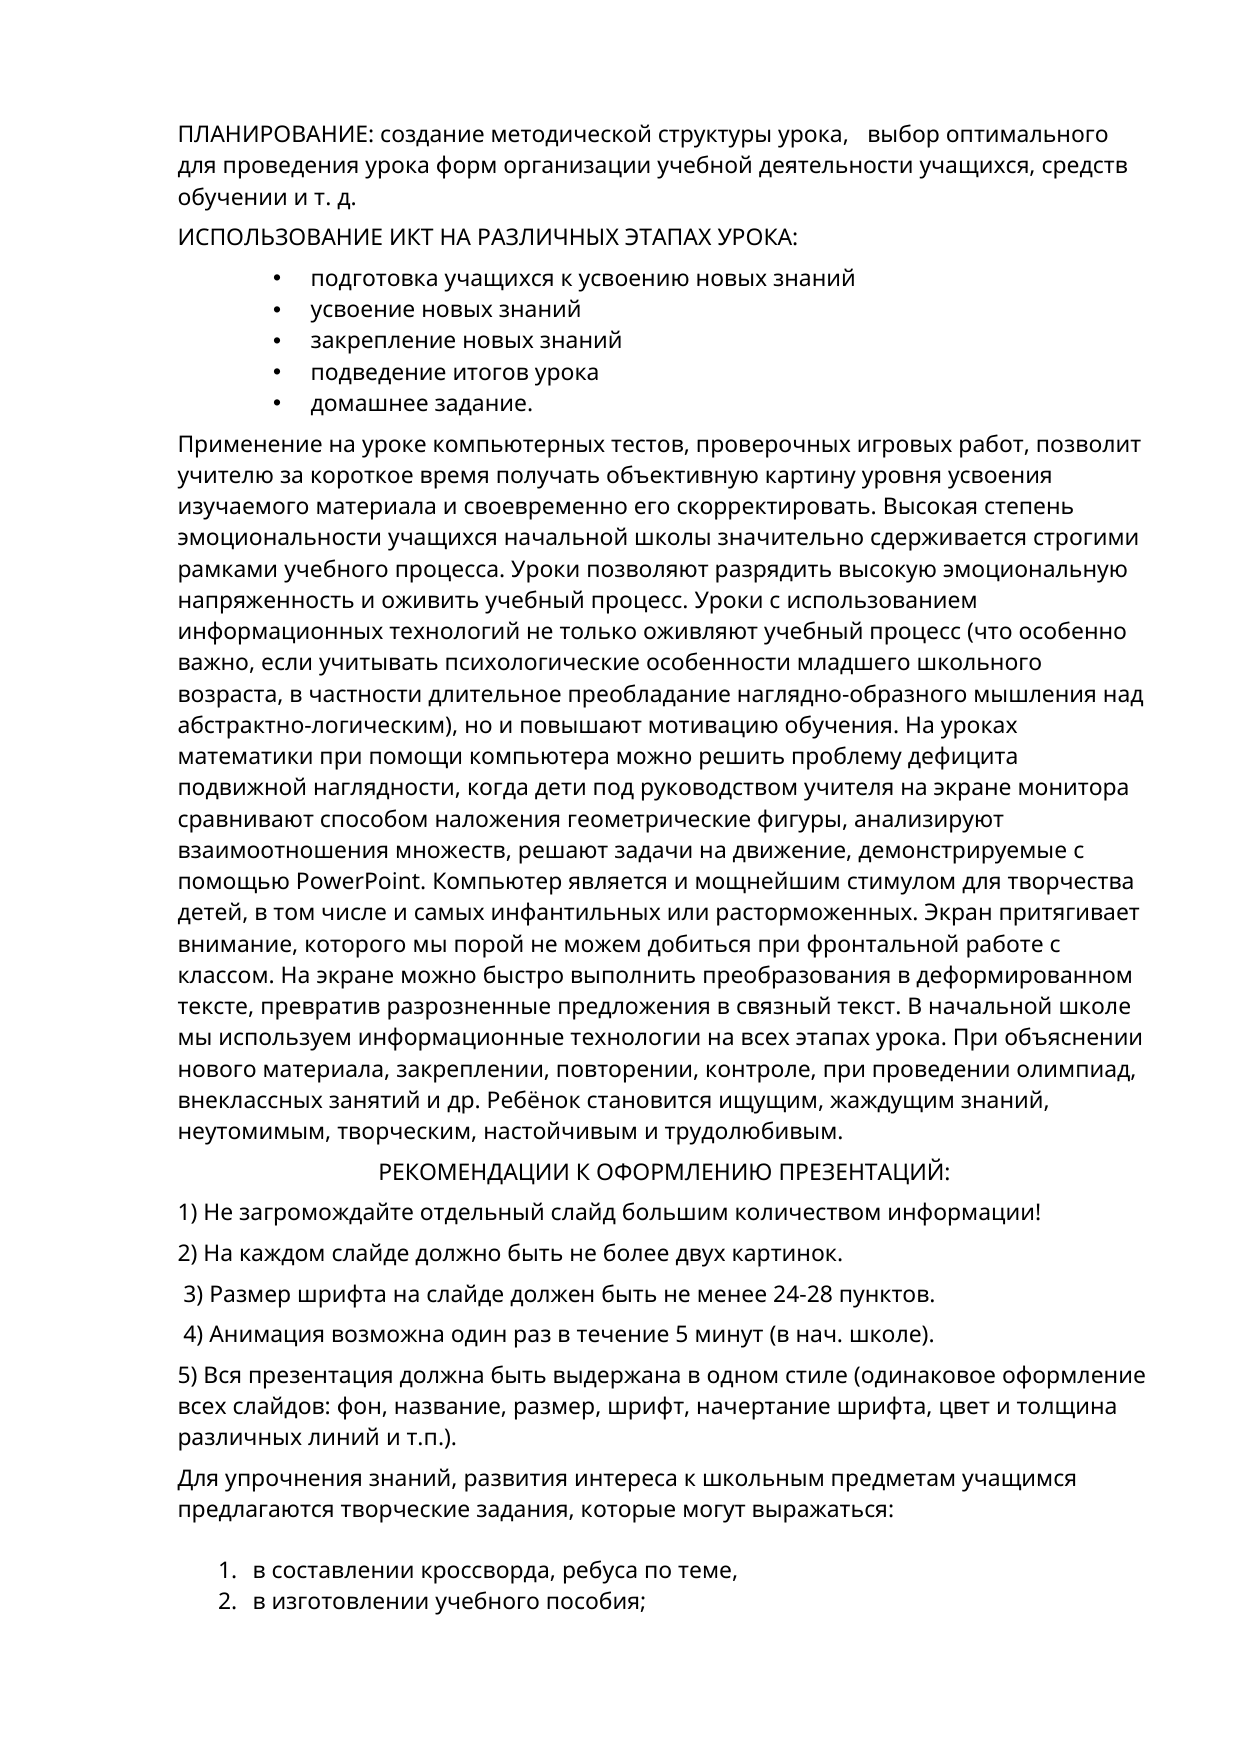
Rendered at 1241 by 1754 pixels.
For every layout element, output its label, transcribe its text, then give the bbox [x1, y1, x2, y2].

text Применение на уроке компьютерных тестов, проверочных игровых работ, позволит учителю за короткое время получать объективную картину уровня усвоения изучаемого материала и своевременно его скорректировать. Высокая степень эмоциональности учащихся начальной школы значительно сдерживается строгими рамками учебного процесса. Уроки позволяют разрядить высокую эмоциональную напряженность и оживить учебный процесс. Уроки с использованием информационных технологий не только оживляют учебный процесс (что особенно важно, если учитывать психологические особенности младшего школьного возраста, в частности длительное преобладание наглядно-образного мышления над абстрактно-логическим), но и повышают мотивацию обучения. На уроках математики при помощи компьютера можно решить проблему дефицита подвижной наглядности, когда дети под руководством учителя на экране монитора сравнивают способом наложения геометрические фигуры, анализируют взаимоотношения множеств, решают задачи на движение, демонстрируемые с помощью PowerPoint. Компьютер является и мощнейшим стимулом для творчества детей, в том числе и самых инфантильных или расторможенных. Экран притягивает внимание, которого мы порой не можем добиться при фронтальной работе с классом. На экране можно быстро выполнить преобразования в деформированном тексте, превратив разрозненные предложения в связный текст. В начальной школе мы используем информационные технологии на всех этапах урока. При объяснении нового материала, закреплении, повторении, контроле, при проведении олимпиад, внеклассных занятий и др. Ребёнок становится ищущим, жаждущим знаний, неутомимым, творческим, настойчивым и трудолюбивым. [177, 427, 1152, 1146]
text Для упрочнения знаний, развития интереса к школьным предметам учащимся предлагаются творческие задания, которые могут выражаться: [177, 1462, 1152, 1524]
list подготовка учащихся к усвоению новых знаний [273, 262, 1152, 293]
text 4) Анимация возможна один раз в течение 5 минут (в нач. школе). [177, 1318, 1152, 1349]
text 1) Не загромождайте отдельный слайд большим количеством информации! [177, 1196, 1152, 1227]
text ПЛАНИРОВАНИЕ: создание методической структуры урока, выбор оптимального для проведения урока форм организации учебной деятельности учащихся, средств обучении и т. д. [177, 118, 1152, 212]
text 3) Размер шрифта на слайде должен быть не менее 24-28 пунктов. [177, 1277, 1152, 1309]
text ИСПОЛЬЗОВАНИЕ ИКТ НА РАЗЛИЧНЫХ ЭТАПАХ УРОКА: [177, 221, 1152, 252]
list усвоение новых знаний [273, 293, 1152, 324]
list в составлении кроссворда, ребуса по теме, [218, 1553, 1152, 1585]
text 5) Вся презентация должна быть выдержана в одном стиле (одинаковое оформление всех слайдов: фон, название, размер, шрифт, начертание шрифта, цвет и толщина различных линий и т.п.). [177, 1359, 1152, 1452]
list подведение итогов урока [273, 356, 1152, 387]
list домашнее задание. [273, 387, 1152, 418]
list закрепление новых знаний [273, 324, 1152, 356]
text РЕКОМЕНДАЦИИ К ОФОРМЛЕНИЮ ПРЕЗЕНТАЦИЙ: [177, 1156, 1152, 1187]
text 2) На каждом слайде должно быть не более двух картинок. [177, 1237, 1152, 1268]
list в изготовлении учебного пособия; [218, 1585, 1152, 1616]
